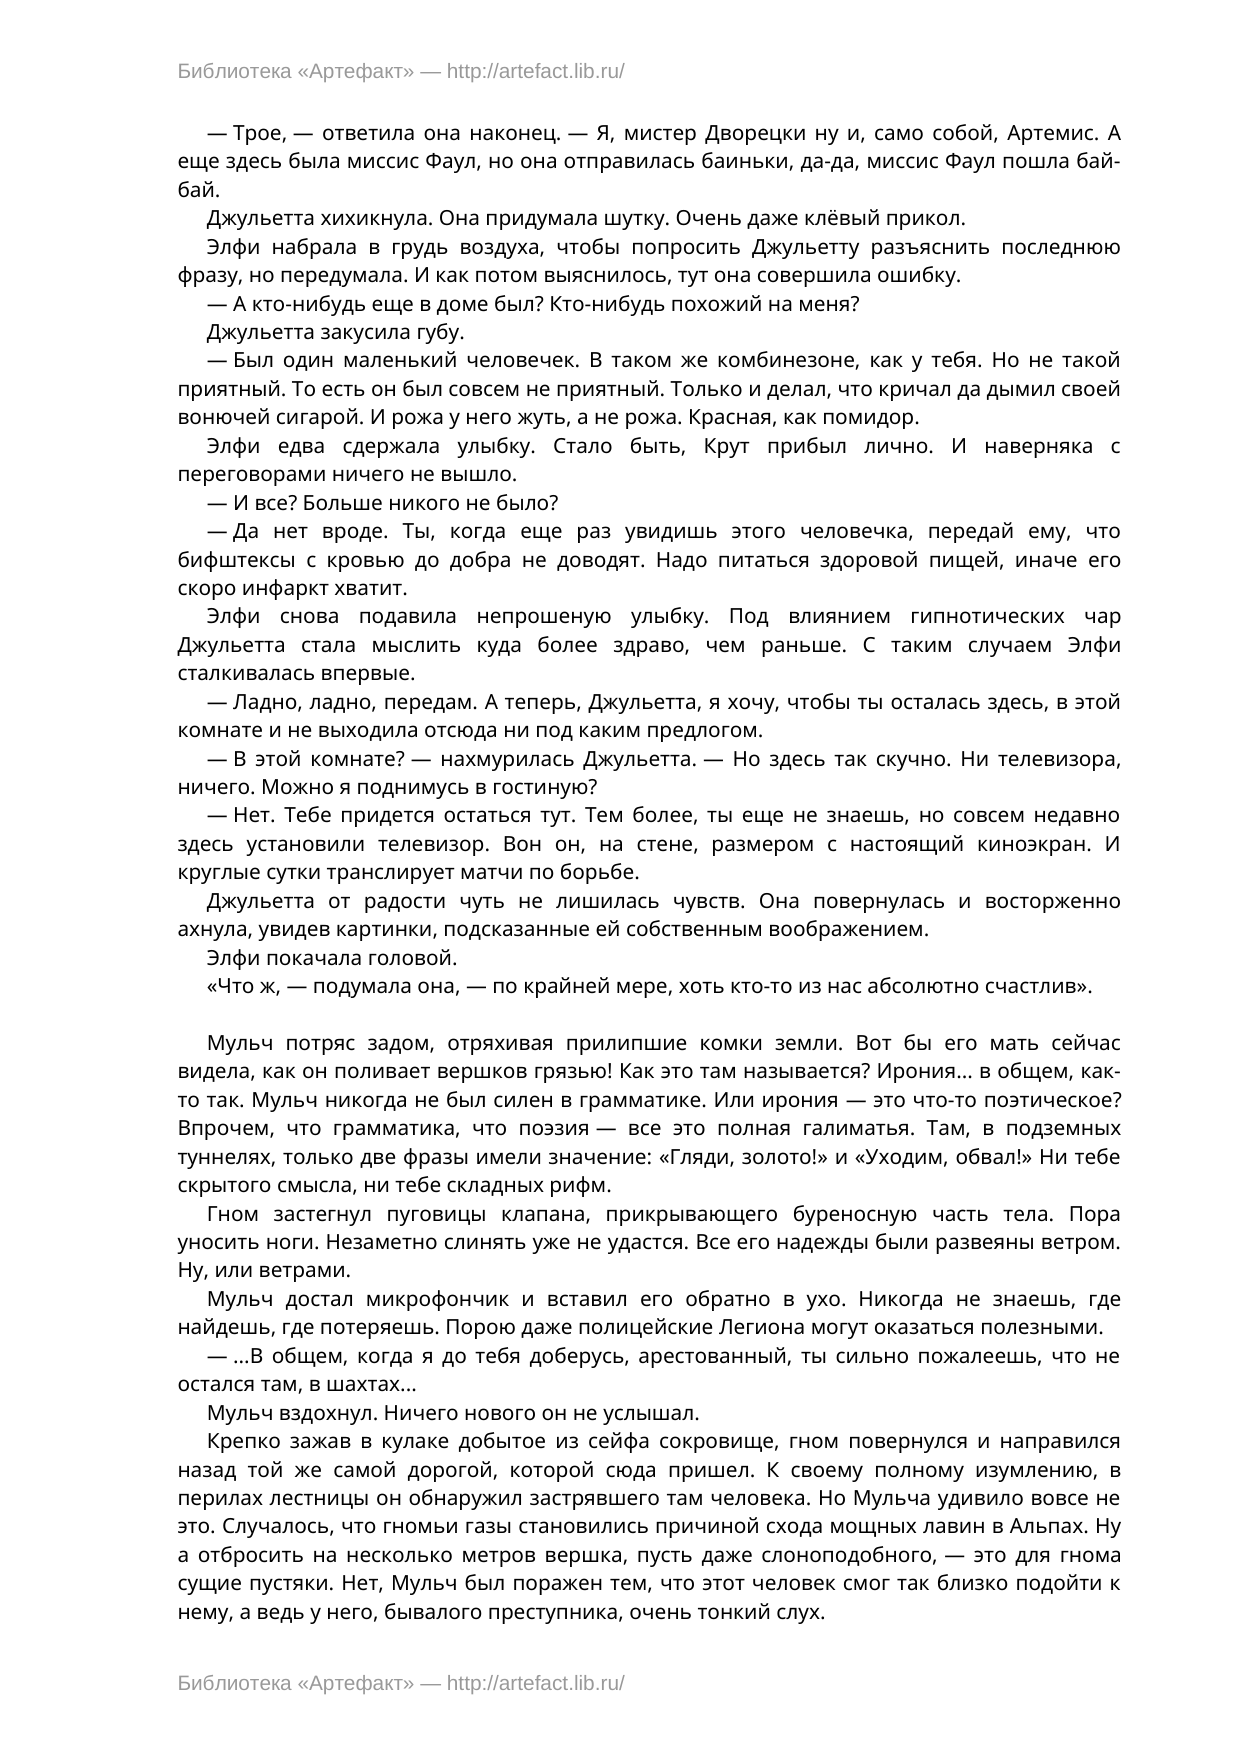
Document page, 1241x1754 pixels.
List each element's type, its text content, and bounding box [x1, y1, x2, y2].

text Мульч достал микрофончик и вставил его обратно в ухо. Никогда не знаешь, где найдешь, где потеряешь. Порою даже полицейские Легиона могут оказаться полезными. [177, 1284, 1122, 1341]
text — А кто-нибудь еще в доме был? Кто-нибудь похожий на меня? [177, 289, 1122, 317]
text — Был один маленький человечек. В таком же комбинезоне, как у тебя. Но не такой приятный. То есть он был совсем не приятный. Только и делал, что кричал да дымил своей вонючей сигарой. И рожа у него жуть, а не рожа. Красная, как помидор. [177, 346, 1122, 431]
text — Трое, — ответила она наконец. — Я, мистер Дворецки ну и, само собой, Артемис. А еще здесь была миссис Фаул, но она отправилась баиньки, да-да, миссис Фаул пошла бай-бай. [177, 118, 1122, 203]
text Гном застегнул пуговицы клапана, прикрывающего буреносную часть тела. Пора уносить ноги. Незаметно слинять уже не удастся. Все его надежды были развеяны ветром. Ну, или ветрами. [177, 1199, 1122, 1284]
text — В этой комнате? — нахмурилась Джульетта. — Но здесь так скучно. Ни телевизора, ничего. Можно я поднимусь в гостиную? [177, 744, 1122, 801]
text Джульетта закусила губу. [177, 317, 1122, 346]
text — И все? Больше никого не было? [177, 488, 1122, 516]
text Элфи снова подавила непрошеную улыбку. Под влиянием гипнотических чар Джульетта стала мыслить куда более здраво, чем раньше. С таким случаем Элфи сталкивалась впервые. [177, 602, 1122, 687]
text — Ладно, ладно, передам. А теперь, Джульетта, я хочу, чтобы ты осталась здесь, в этой комнате и не выходила отсюда ни под каким предлогом. [177, 687, 1122, 744]
text Элфи едва сдержала улыбку. Стало быть, Крут прибыл лично. И наверняка с переговорами ничего не вышло. [177, 431, 1122, 488]
text Мульч потряс задом, отряхивая прилипшие комки земли. Вот бы его мать сейчас видела, как он поливает вершков грязью! Как это там называется? Ирония... в общем, как-то так. Мульч никогда не был силен в грамматике. Или ирония — это что-то поэтическое? Впрочем, что грамматика, что поэзия — все это полная галиматья. Там, в подземных туннелях, только две фразы имели значение: «Гляди, золото!» и «Уходим, обвал!» Ни тебе скрытого смысла, ни тебе складных рифм. [177, 1028, 1122, 1199]
text — Нет. Тебе придется остаться тут. Тем более, ты еще не знаешь, но совсем недавно здесь установили телевизор. Вон он, на стене, размером с настоящий киноэкран. И круглые сутки транслирует матчи по борьбе. [177, 801, 1122, 886]
text — Да нет вроде. Ты, когда еще раз увидишь этого человечка, передай ему, что бифштексы с кровью до добра не доводят. Надо питаться здоровой пищей, иначе его скоро инфаркт хватит. [177, 516, 1122, 602]
text Джульетта хихикнула. Она придумала шутку. Очень даже клёвый прикол. [177, 203, 1122, 232]
text Элфи покачала головой. [177, 943, 1122, 971]
text Элфи набрала в грудь воздуха, чтобы попросить Джульетту разъяснить последнюю фразу, но передумала. И как потом выяснилось, тут она совершила ошибку. [177, 232, 1122, 289]
text Джульетта от радости чуть не лишилась чувств. Она повернулась и восторженно ахнула, увидев картинки, подсказанные ей собственным воображением. [177, 886, 1122, 943]
text Мульч вздохнул. Ничего нового он не услышал. [177, 1398, 1122, 1426]
text Крепко зажав в кулаке добытое из сейфа сокровище, гном повернулся и направился назад той же самой дорогой, которой сюда пришел. К своему полному изумлению, в перилах лестницы он обнаружил застрявшего там человека. Но Мульча удивило вовсе не это. Случалось, что гномьи газы становились причиной схода мощных лавин в Альпах. Ну а отбросить на несколько метров вершка, пусть даже слоноподобного, — это для гнома сущие пустяки. Нет, Мульч был поражен тем, что этот человек смог так близко подойти к нему, а ведь у него, бывалого преступника, очень тонкий слух. [177, 1426, 1122, 1625]
text — ...В общем, когда я до тебя доберусь, арестованный, ты сильно пожалеешь, что не остался там, в шахтах... [177, 1341, 1122, 1398]
text «Что ж, — подумала она, — по крайней мере, хоть кто-то из нас абсолютно счастлив». [177, 971, 1122, 1000]
